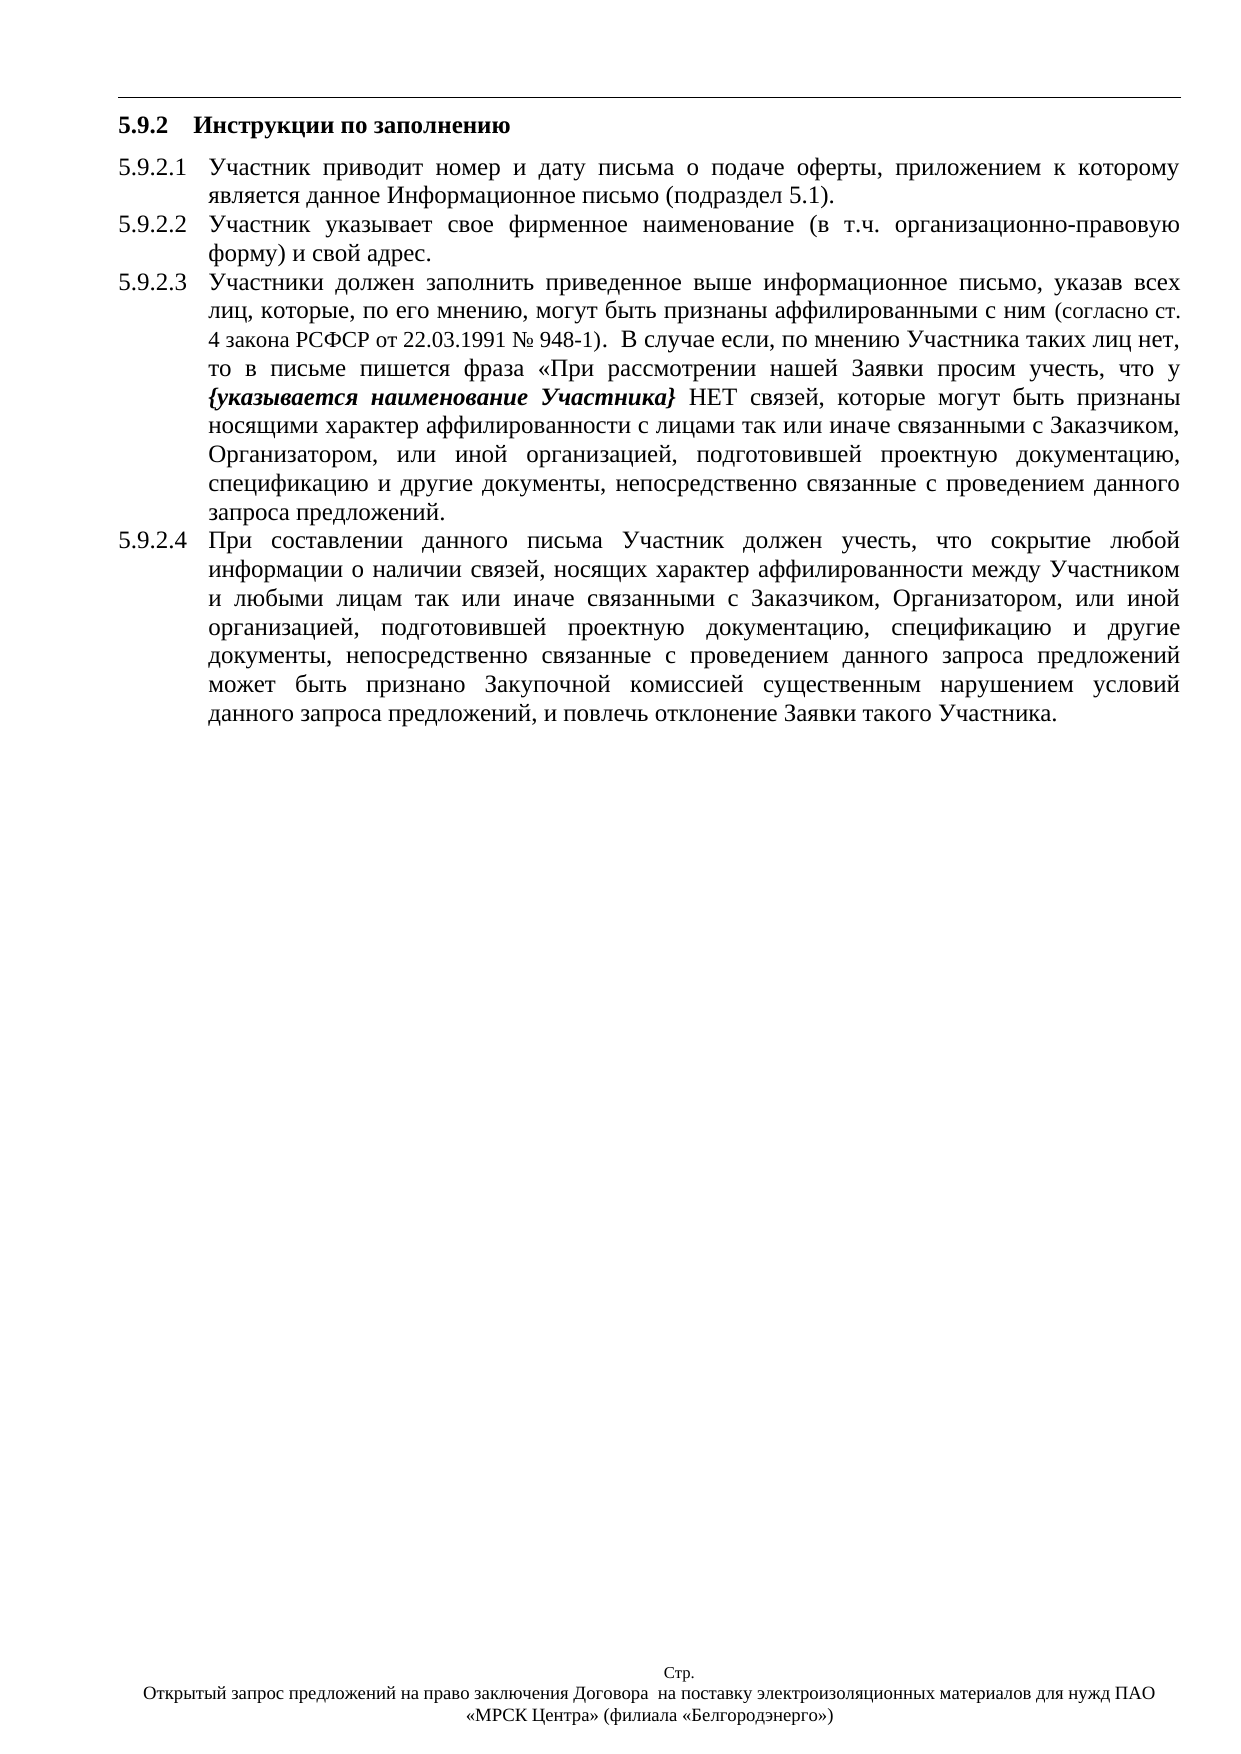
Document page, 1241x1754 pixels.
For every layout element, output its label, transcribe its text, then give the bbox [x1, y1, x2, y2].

list При составлении данного письма Участник должен учесть, что сокрытие любой информации о наличии связей, носящих характер аффилированности между Участником и любыми лицам так или иначе связанными с Заказчиком, Организатором, или иной организацией, подготовившей проектную документацию, спецификацию и другие документы, непосредственно связанные с проведением данного запроса предложений может быть признано Закупочной комиссией существенным нарушением условий данного запроса предложений, и повлечь отклонение Заявки такого Участника. [118, 526, 1181, 727]
list Участники должен заполнить приведенное выше информационное письмо, указав всех лиц, которые, по его мнению, могут быть признаны аффилированными с ним (согласно ст. 4 закона РСФСР от 22.03.1991 № 948-1). В случае если, по мнению Участника таких лиц нет, то в письме пишется фраза «При рассмотрении нашей Заявки просим учесть, что у {указывается наименование Участника} НЕТ связей, которые могут быть признаны носящими характер аффилированности с лицами так или иначе связанными с Заказчиком, Организатором, или иной организацией, подготовившей проектную документацию, спецификацию и другие документы, непосредственно связанные с проведением данного запроса предложений. [118, 267, 1181, 526]
subtitle Инструкции по заполнению [118, 111, 1181, 139]
list Участник приводит номер и дату письма о подаче оферты, приложением к которому является данное Информационное письмо (подраздел 5.1). [118, 152, 1181, 209]
list Участник указывает свое фирменное наименование (в т.ч. организационно-правовую форму) и свой адрес. [118, 209, 1181, 267]
